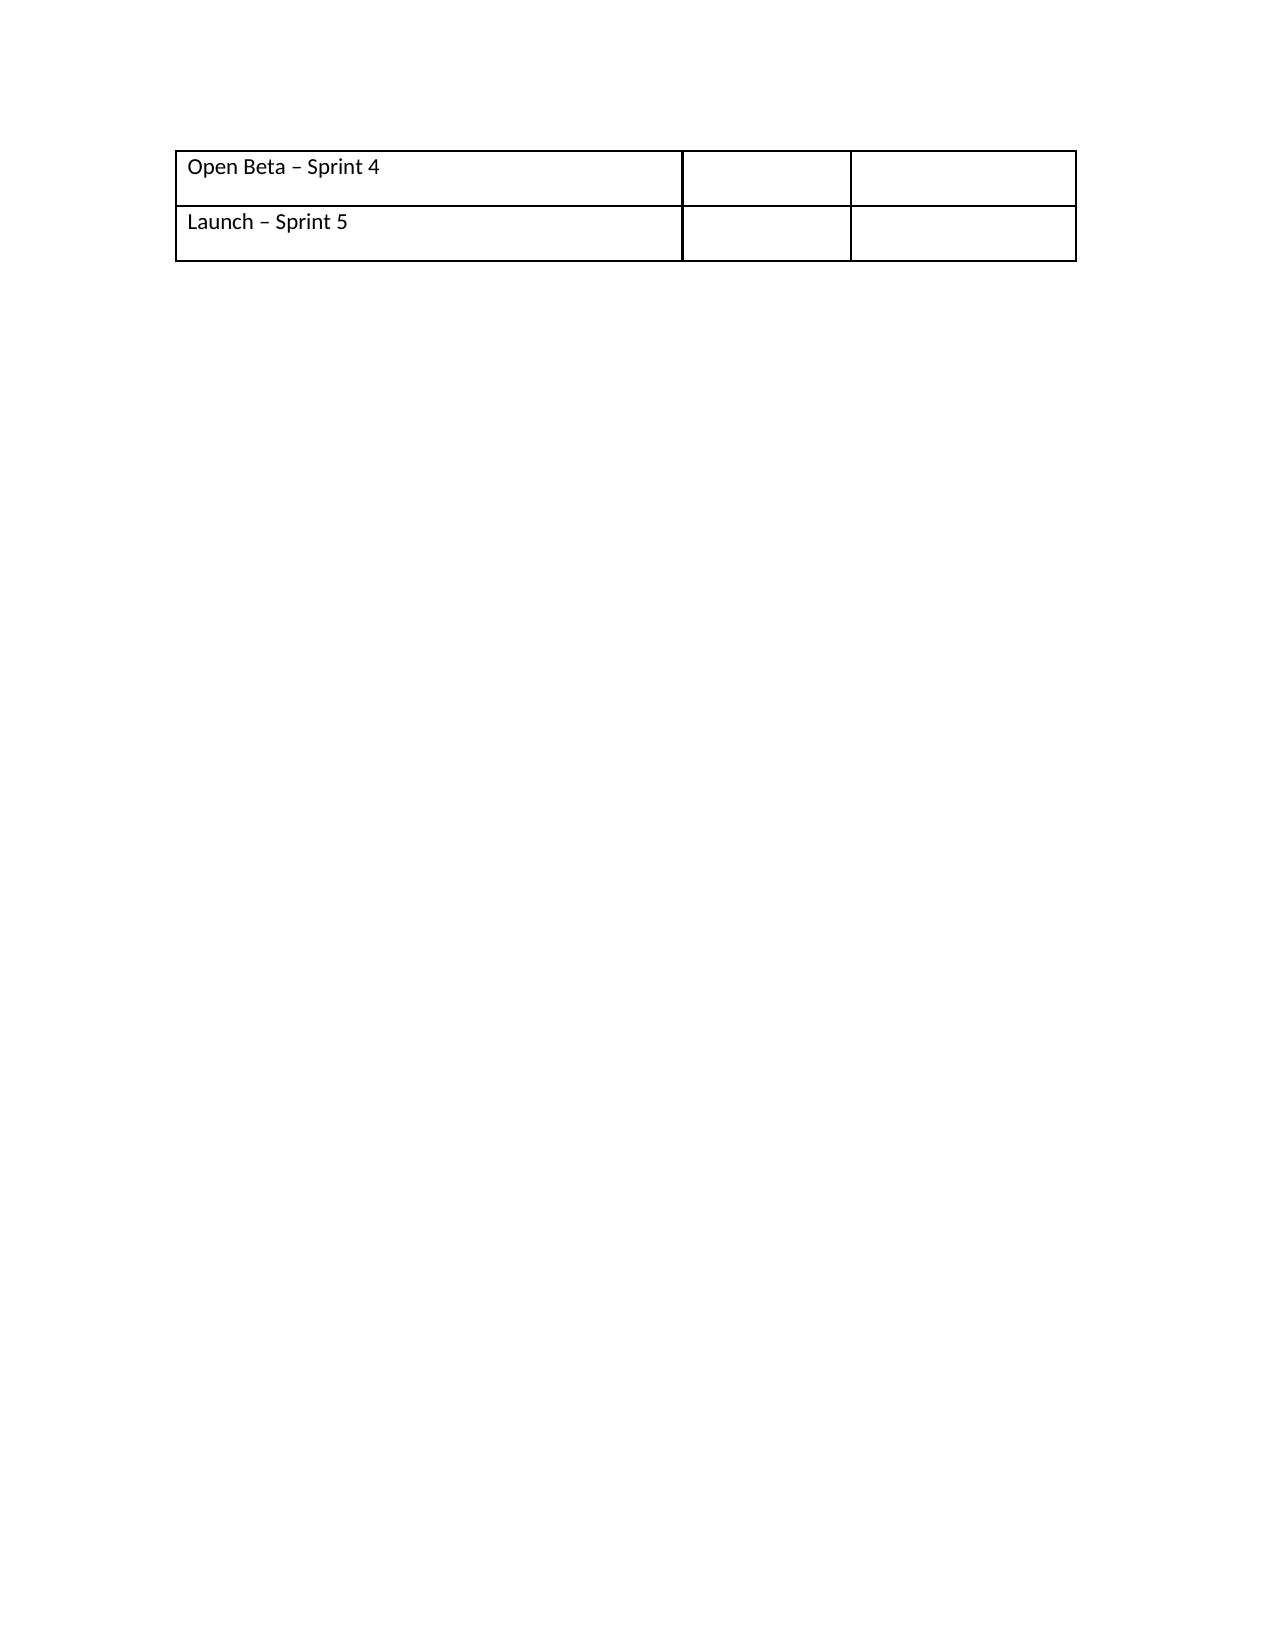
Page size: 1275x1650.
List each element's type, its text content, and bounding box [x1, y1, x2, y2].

table_cell [684, 207, 850, 260]
table_cell [852, 152, 1075, 205]
table_cell [852, 207, 1075, 260]
table_cell [684, 152, 850, 205]
table_cell Open Beta – Sprint 4 [177, 152, 681, 205]
table_cell Launch – Sprint 5 [177, 207, 681, 260]
